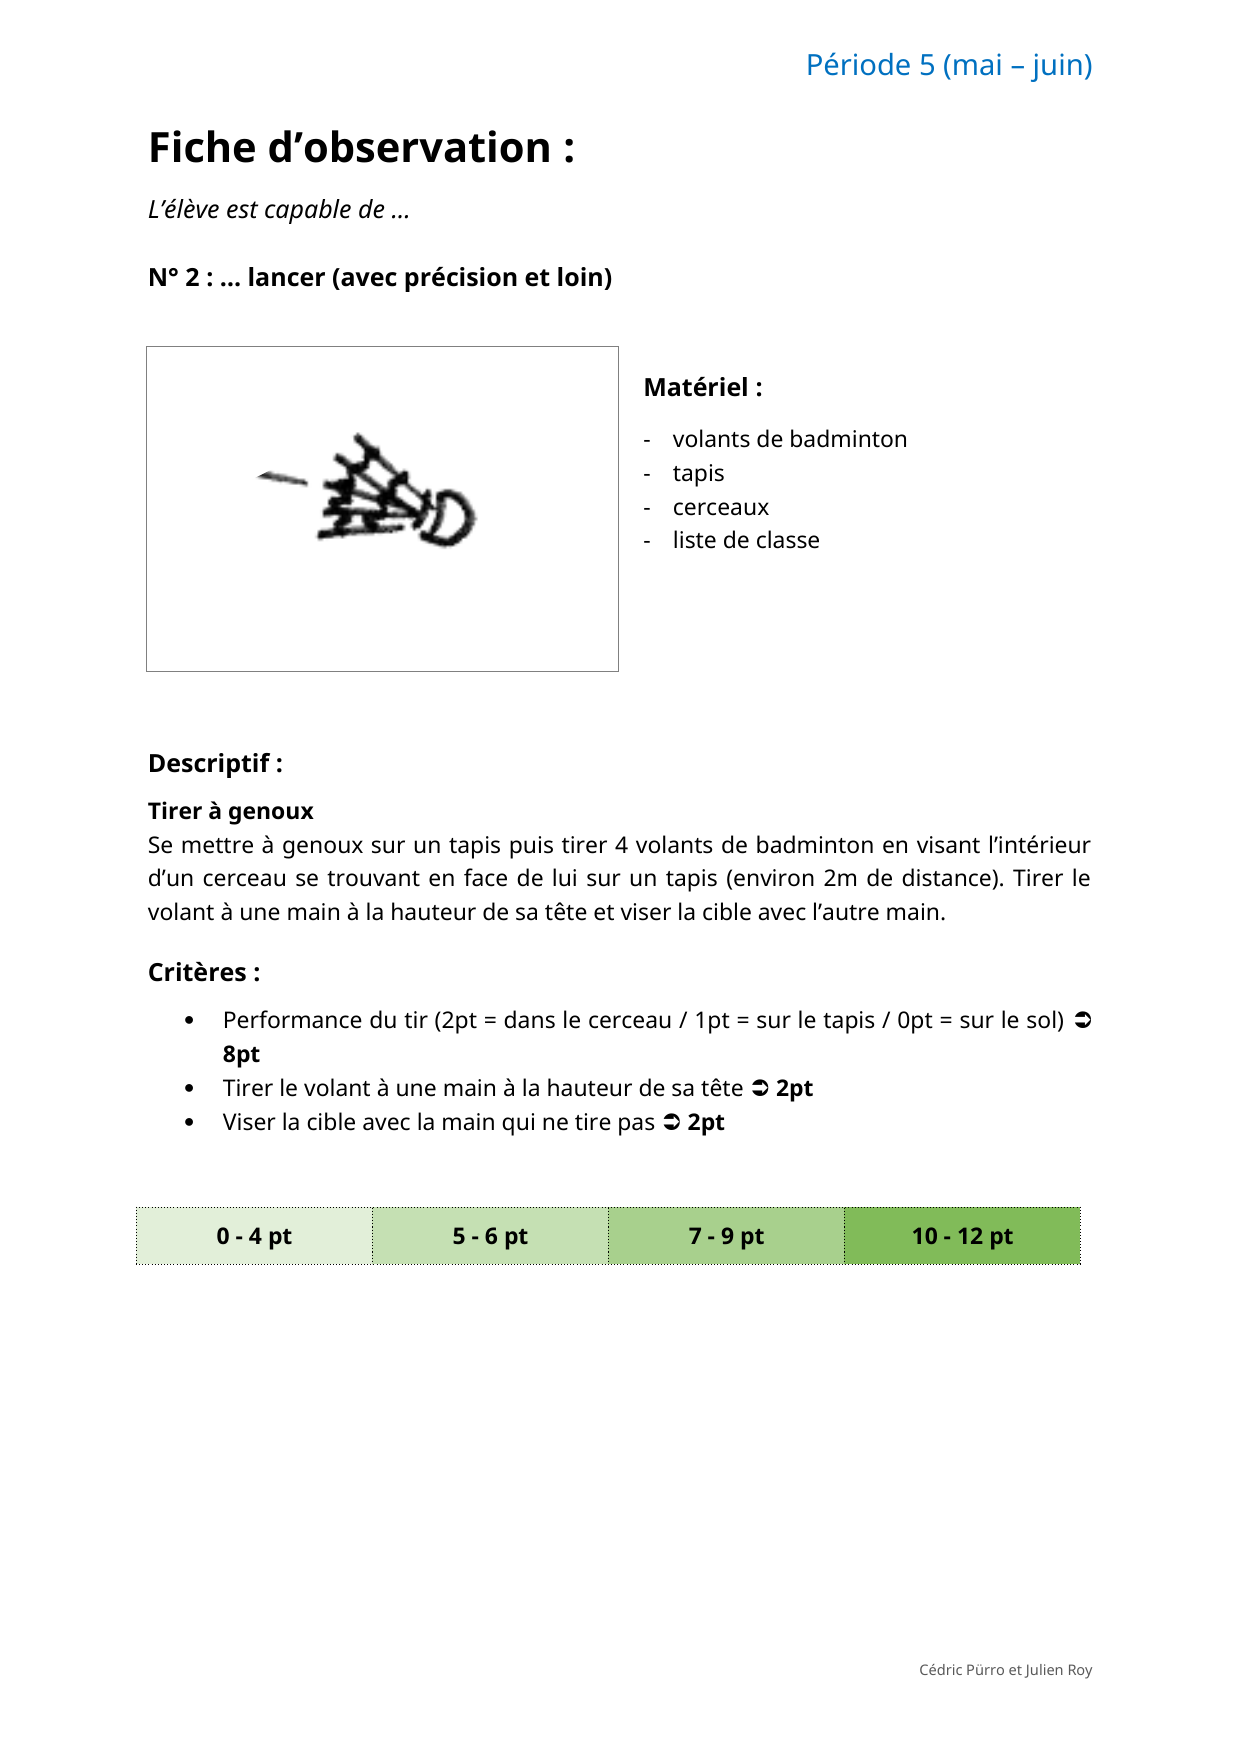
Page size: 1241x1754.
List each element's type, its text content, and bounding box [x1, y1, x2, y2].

table_header 10 - 12 pt [844, 1207, 1080, 1264]
list Performance du tir (2pt = dans le cerceau / 1pt = sur le tapis / 0pt = sur le sol) 8pt [185, 1004, 1093, 1069]
list Viser la cible avec la main qui ne tire pas 2pt [185, 1105, 1093, 1137]
table_header 0 - 4 pt [136, 1207, 372, 1264]
text N° 2 : … lancer (avec précision et loin) [148, 260, 1093, 294]
text Critères : [148, 955, 1093, 989]
list Tirer le volant à une main à la hauteur de sa tête 2pt [185, 1072, 1093, 1103]
table_header 5 - 6 pt [372, 1207, 608, 1264]
table_header 7 - 9 pt [608, 1207, 844, 1264]
text L’élève est capable de … [148, 192, 1093, 226]
text Se mettre à genoux sur un tapis puis tirer 4 volants de badminton en visant l’intérieur d’un cerceau se trouvant en face de lui sur un tapis (environ 2m de distance). Tirer le volant à une main à la hauteur de sa tête et viser la cible avec l’autre main. [148, 829, 1093, 927]
text Tirer à genoux [148, 795, 1093, 826]
text Descriptif : [148, 746, 1093, 780]
text Fiche d’observation : [148, 118, 1093, 175]
picture [229, 387, 516, 651]
